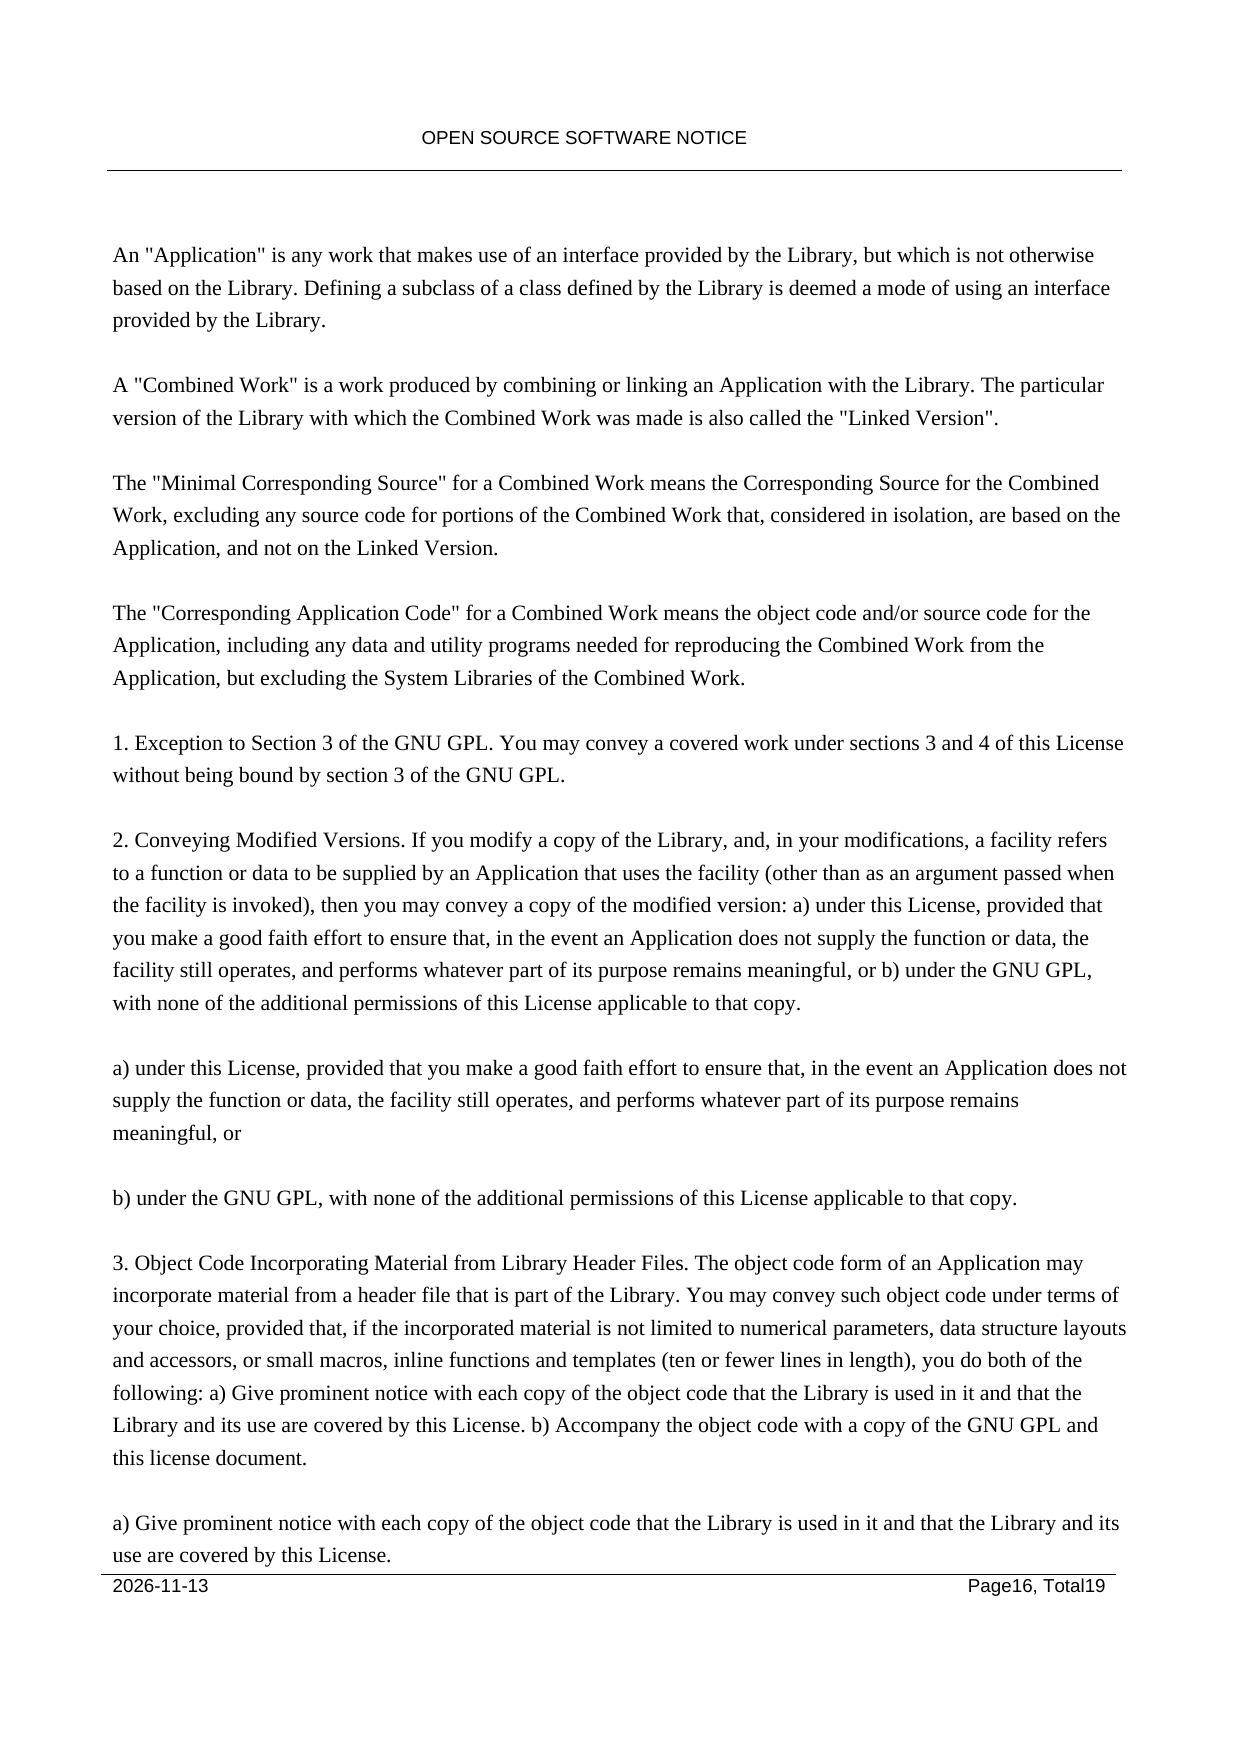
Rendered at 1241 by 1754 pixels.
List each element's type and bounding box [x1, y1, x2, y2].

text [112, 206, 1128, 1571]
